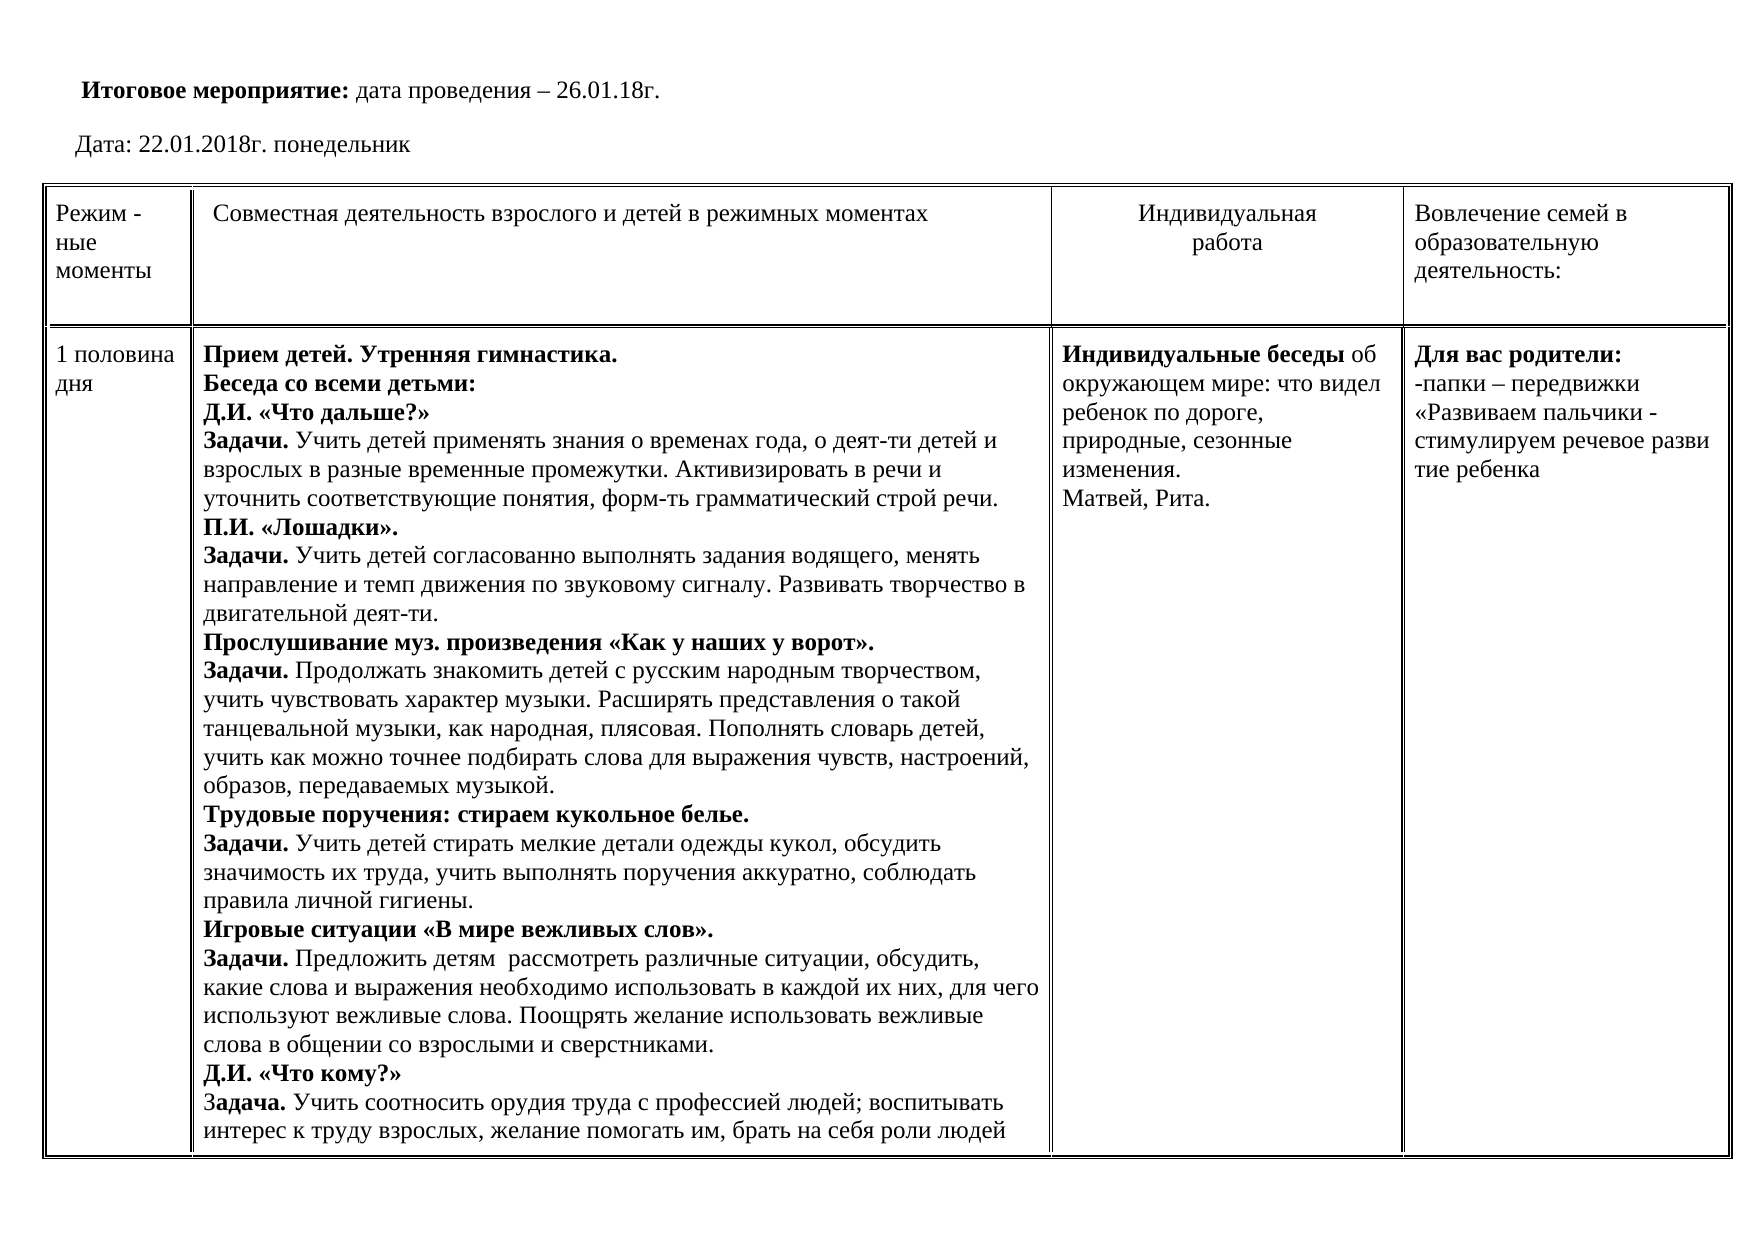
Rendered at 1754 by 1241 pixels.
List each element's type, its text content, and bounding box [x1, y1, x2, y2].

table_cell 1 половина дня [47, 324, 192, 1155]
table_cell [192, 328, 1051, 1155]
text Итоговое мероприятие: дата проведения – 26.01.18г. [75, 75, 1679, 104]
table_header Режим - ные моменты [47, 187, 192, 324]
table_header Индивидуальная работа [1052, 187, 1403, 324]
table_header Совместная деятельность взрослого и детей в режимных моментах [192, 187, 1051, 324]
table_header Вовлечение семей в образовательную деятельность: [1404, 187, 1728, 324]
text Дата: 22.01.2018г. понедельник [75, 129, 1679, 158]
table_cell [1051, 328, 1403, 1155]
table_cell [1403, 324, 1729, 1155]
